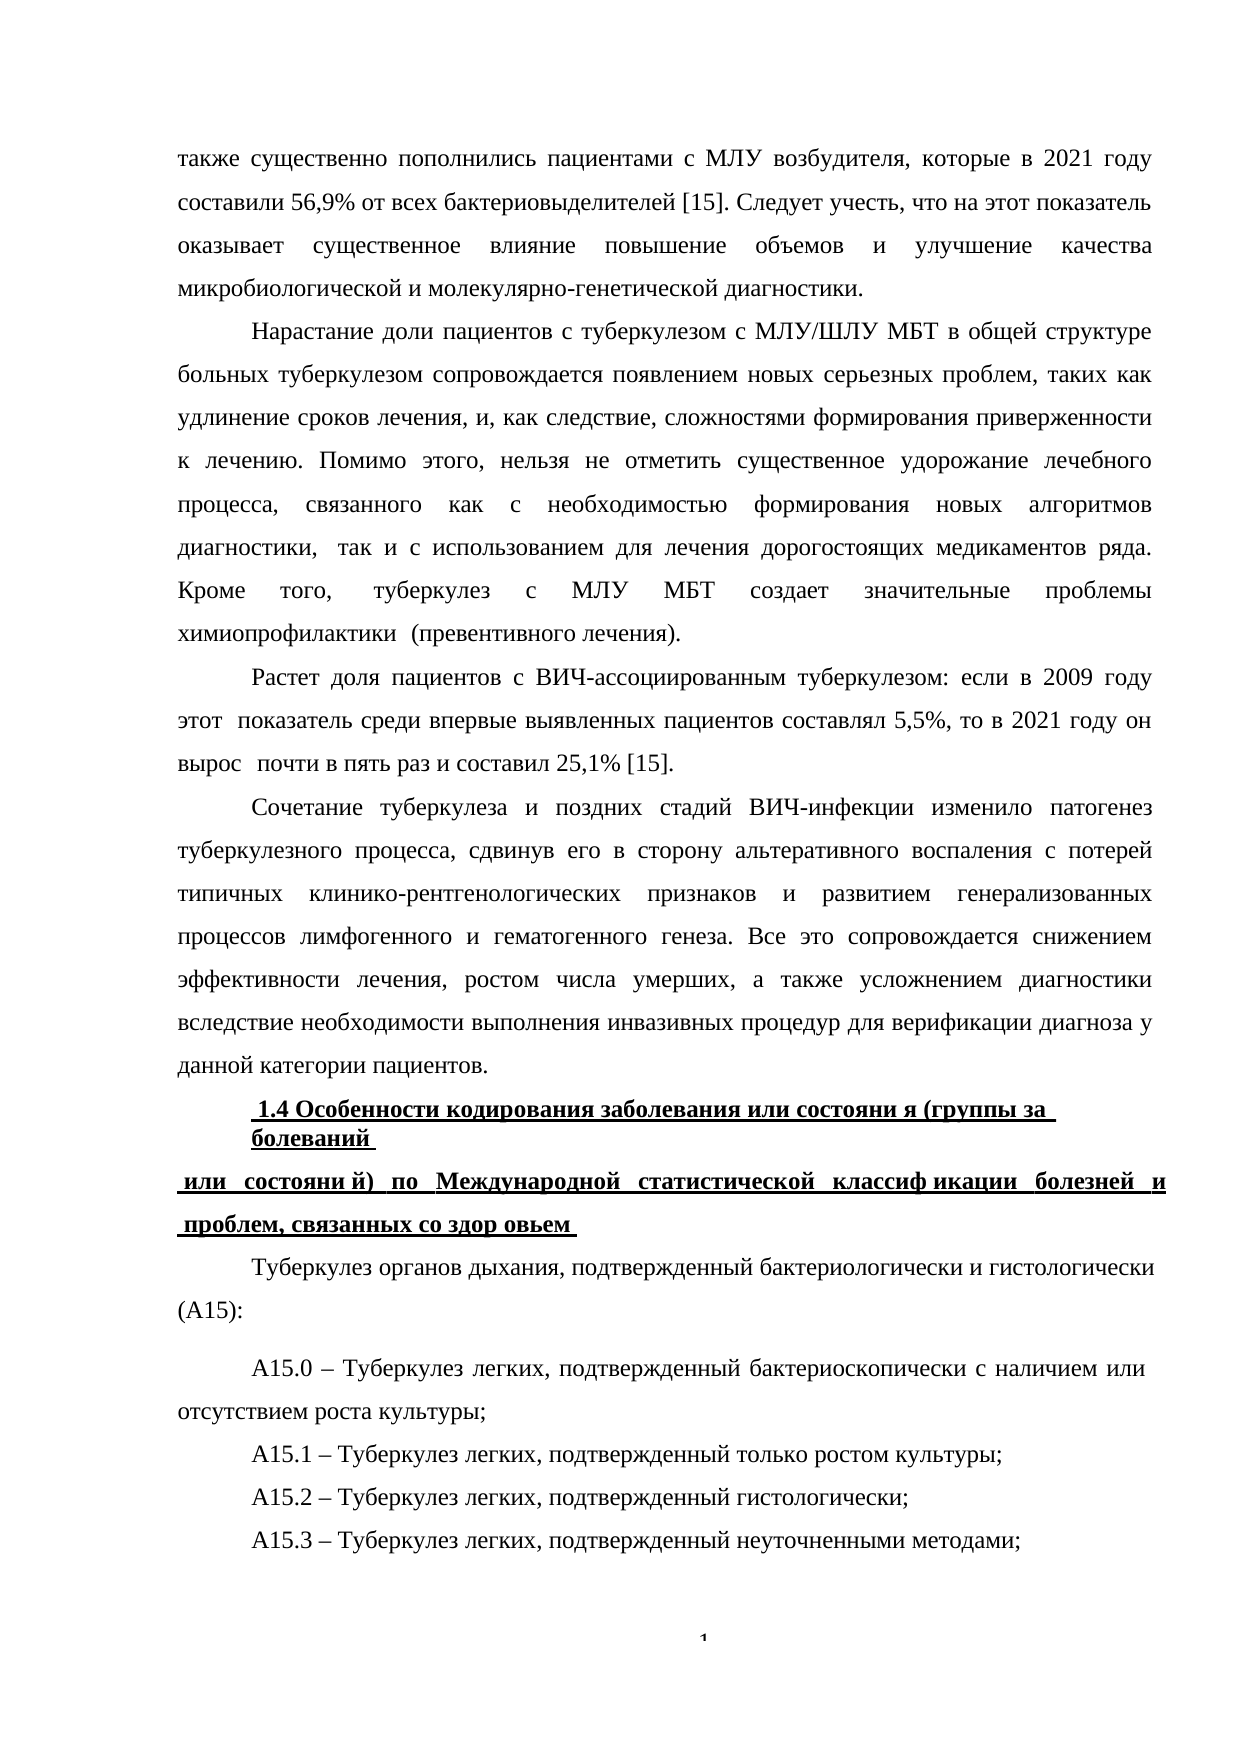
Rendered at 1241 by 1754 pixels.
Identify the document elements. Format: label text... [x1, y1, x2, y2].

text Растет доля пациентов с ВИЧ-ассоциированным туберкулезом: если в 2009 году этот показатель среди впервые выявленных пациентов составлял 5,5%, то в 2021 году он вырос почти в пять раз и составил 25,1% [15]. [177, 662, 1152, 777]
text Нарастание доли пациентов с туберкулезом с МЛУ/ШЛУ МБТ в общей структуре больных туберкулезом сопровождается появлением новых серьезных проблем, таких как удлинение сроков лечения, и, как следствие, сложностями формирования приверженности к лечению. Помимо этого, нельзя не отметить существенное удорожание лечебного процесса, связанного как с необходимостью формирования новых алгоритмов диагностики, так и с использованием для лечения дорогостоящих медикаментов ряда. Кроме того, туберкулез с МЛУ МБТ создает значительные проблемы химиопрофилактики (превентивного лечения). [177, 316, 1152, 647]
text проблем, связанных со здор овьем [177, 1209, 1169, 1238]
text отсутствием роста культуры; [177, 1396, 1169, 1424]
text Туберкулез органов дыхания, подтвержденный бактериологически и гистологически [251, 1252, 1169, 1281]
text A15.0 – Туберкулез легких, подтвержденный бактериоскопически с наличием или [251, 1353, 1169, 1381]
text или состояни й) по Международной статистической классиф икации болезней и [177, 1166, 1169, 1194]
subtitle 1.4 Особенности кодирования заболевания или состояни я (группы за болеваний [251, 1094, 1169, 1151]
text A15.3 – Туберкулез легких, подтвержденный неуточненными методами; [251, 1525, 1169, 1554]
text (A15): [177, 1295, 244, 1324]
text также существенно пополнились пациентами с МЛУ возбудителя, которые в 2021 году составили 56,9% от всех бактериовыделителей [15]. Следует учесть, что на этот показатель оказывает существенное влияние повышение объемов и улучшение качества микробиологической и молекулярно-генетической диагностики. [177, 143, 1152, 302]
text A15.2 – Туберкулез легких, подтвержденный гистологически; [251, 1482, 1169, 1511]
text Сочетание туберкулеза и поздних стадий ВИЧ-инфекции изменило патогенез туберкулезного процесса, сдвинув его в сторону альтеративного воспаления с потерей типичных клинико-рентгенологических признаков и развитием генерализованных процессов лимфогенного и гематогенного генеза. Все это сопровождается снижением эффективности лечения, ростом числа умерших, а также усложнением диагностики вследствие необходимости выполнения инвазивных процедур для верификации диагноза у данной категории пациентов. [177, 792, 1152, 1079]
text A15.1 – Туберкулез легких, подтвержденный только ростом культуры; [251, 1439, 1169, 1468]
